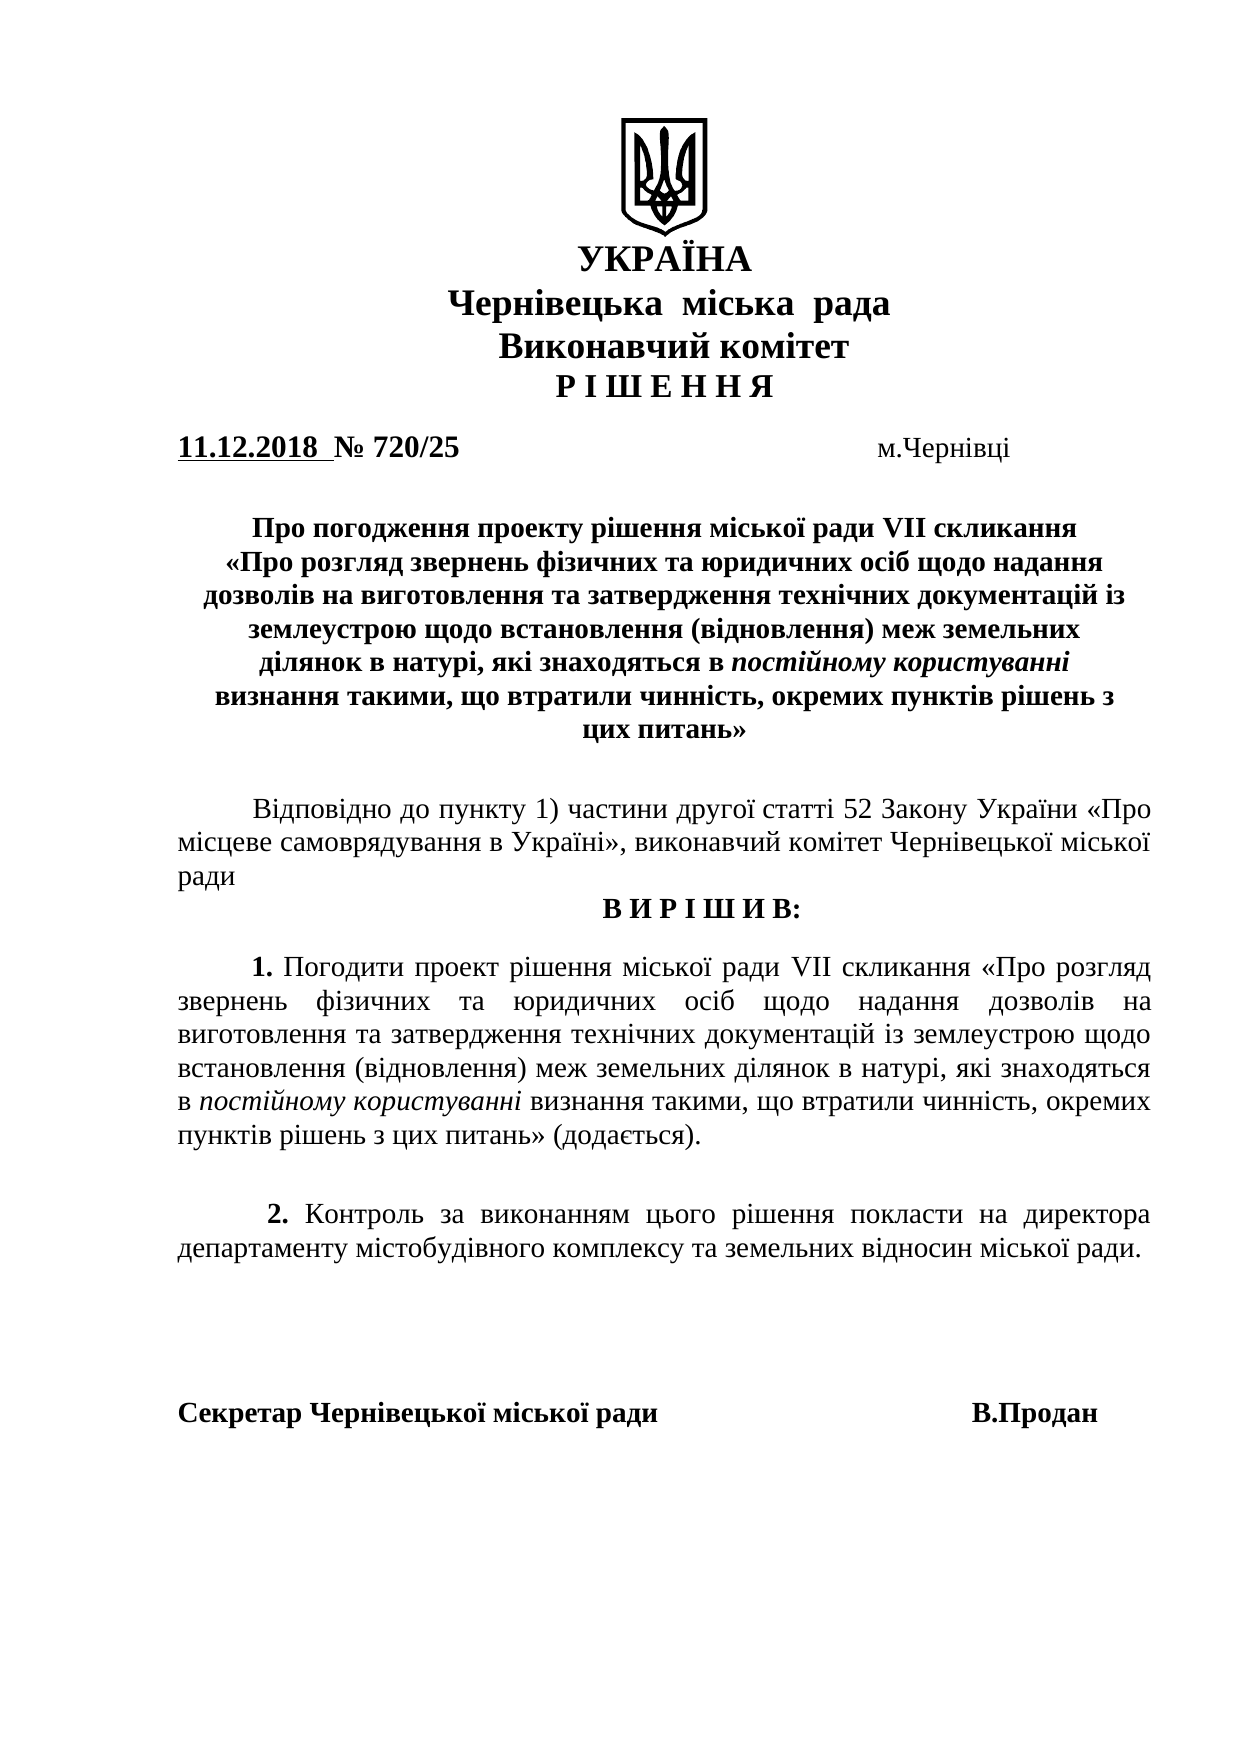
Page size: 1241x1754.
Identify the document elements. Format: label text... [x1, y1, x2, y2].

text Відповідно до пункту 1) частини другої статті 52 Закону України «Про місцеве самоврядування в Україні», виконавчий комітет Чернівецької міської ради [177, 791, 1152, 892]
text 11.12.2018 № 720/25 м.Чернівці [177, 429, 1152, 464]
subtitle Чернівецька міська рада [177, 280, 1152, 323]
table_header Про погодження проекту рішення міської ради VIІ скликання «Про розгляд звернень фізичних та юридичних осіб щодо надання дозволів на виготовлення та затвердження технічних документацій із землеустрою щодо встановлення (відновлення) меж земельних ділянок в натурі, які знаходяться в постійному користуванні визнання такими, що втратили чинність, окремих пунктів рішень з цих питань» [186, 510, 1143, 757]
subtitle Виконавчий комітет [177, 323, 1152, 366]
text 2. Контроль за виконанням цього рішення покласти на директора департаменту містобудівного комплексу та земельних відносин міської ради. [177, 1196, 1152, 1263]
text Секретар Чернівецької міської ради В.Продан [177, 1395, 1152, 1429]
text УКРАЇНА [177, 237, 1152, 280]
subtitle Р І Ш Е Н Н Я [177, 366, 1152, 404]
text 1. Погодити проект рішення міської ради VIІ скликання «Про розгляд звернень фізичних та юридичних осіб щодо надання дозволів на виготовлення та затвердження технічних документацій із землеустрою щодо встановлення (відновлення) меж земельних ділянок в натурі, які знаходяться в постійному користуванні визнання такими, що втратили чинність, окремих пунктів рішень з цих питань» (додається). [177, 949, 1152, 1150]
text В И Р І Ш И В: [177, 892, 1152, 925]
